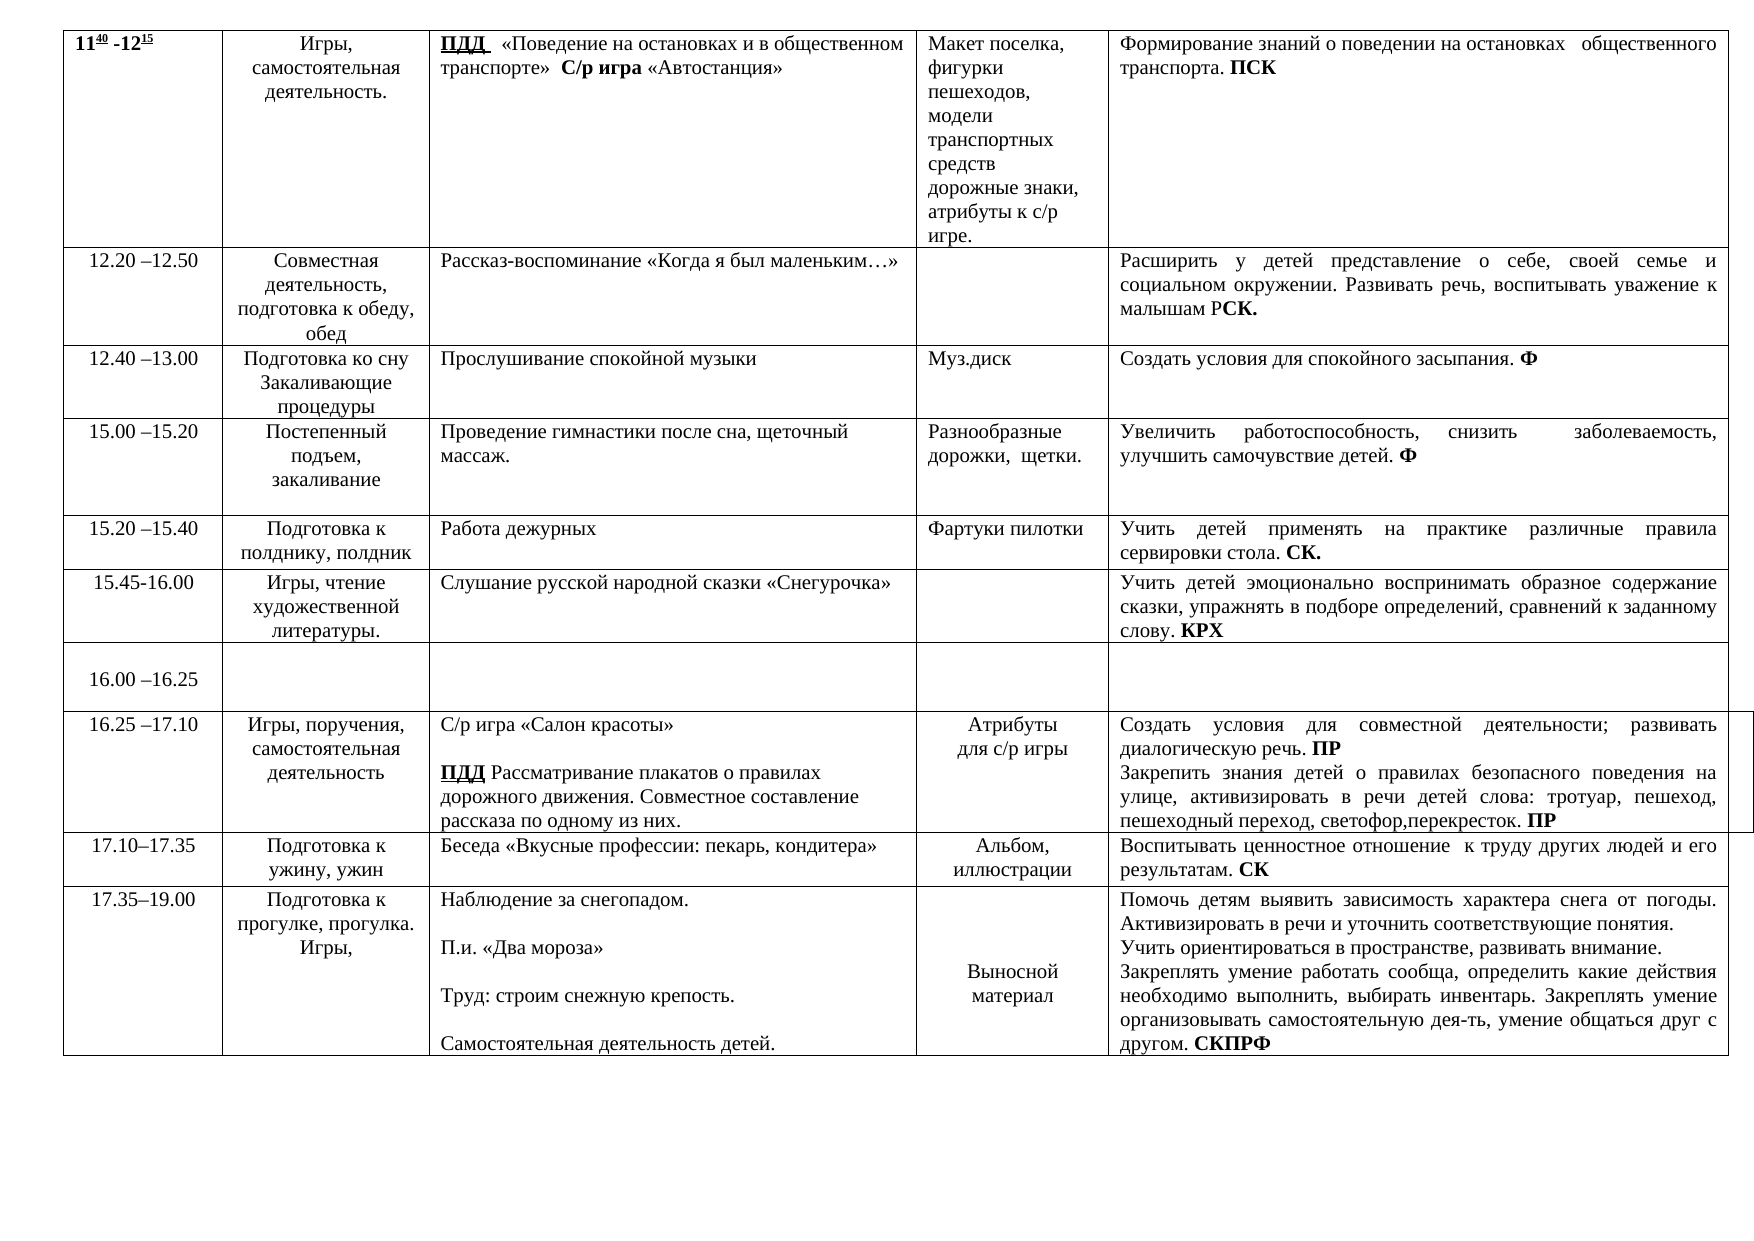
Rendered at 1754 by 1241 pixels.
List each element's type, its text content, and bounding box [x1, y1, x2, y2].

table_cell [430, 643, 916, 711]
table_cell 16.25 –17.10 [64, 712, 222, 832]
table_cell Прослушивание спокойной музыки [430, 346, 916, 418]
table_cell Фартуки пилотки [917, 516, 1108, 569]
table_cell [1729, 712, 1753, 832]
table_cell Воспитывать ценностное отношение к труду других людей и его результатам. СК [1109, 833, 1728, 886]
table_cell Подготовка ко сну Закаливающие процедуры [223, 346, 429, 418]
table_cell Формирование знаний о поведении на остановках общественного транспорта. ПСК [1109, 31, 1728, 247]
table_cell [917, 643, 1108, 711]
table_cell Увеличить работоспособность, снизить заболеваемость, улучшить самочувствие детей. Ф [1109, 419, 1728, 515]
table_cell Наблюдение за снегопадом. П.и. «Два мороза» Труд: строим снежную крепость. Самостоятельная деятельность детей. [430, 887, 916, 1055]
table_cell Совместная деятельность, подготовка к обеду, обед [223, 248, 274, 344]
table_cell Макет поселка, фигурки пешеходов, модели транспортных средств дорожные знаки, атрибуты к с/р игре. [917, 31, 1108, 247]
table_cell Совместная деятельность, подготовка к обеду, обед [378, 248, 429, 344]
table_cell Разнообразные дорожки, щетки. [917, 419, 1108, 515]
table_cell 12.40 –13.00 [64, 346, 222, 418]
table_cell 12.20 –12.50 [64, 248, 222, 344]
table_cell Муз.диск [917, 346, 1108, 418]
table_cell С/р игра «Салон красоты» ПДД Рассматривание плакатов о правилах дорожного движения. Совместное составление рассказа по одному из них. [430, 712, 916, 832]
table_cell Подготовка к прогулке, прогулка. Игры, [223, 887, 429, 1055]
table_cell [223, 643, 429, 711]
table_cell Альбом, иллюстрации [917, 833, 1108, 886]
table_cell Помочь детям выявить зависимость характера снега от погоды. Активизировать в речи и уточнить соответствующие понятия. Учить ориентироваться в пространстве, развивать внимание. Закреплять умение работать сообща, определить какие действия необходимо выполнить, выбирать инвентарь. Закреплять умение организовывать самостоятельную дея-ть, умение общаться друг с другом. СКПРФ [1109, 887, 1728, 1055]
table_cell Подготовка к полднику, полдник [223, 516, 429, 569]
table_cell ПДД «Поведение на остановках и в общественном транспорте» С/р игра «Автостанция» [430, 31, 916, 247]
table_cell Подготовка к ужину, ужин [223, 833, 429, 886]
table_cell 17.35–19.00 [64, 887, 222, 1055]
table_cell Слушание русской народной сказки «Снегурочка» [430, 570, 916, 642]
table_cell Создать условия для совместной деятельности; развивать диалогическую речь. ПР Закрепить знания детей о правилах безопасного поведения на улице, активизировать в речи детей слова: тротуар, пешеход, пешеходный переход, светофор,перекресток. ПР [1109, 712, 1728, 832]
table_cell Выносной материал [917, 887, 1108, 1055]
table_cell Учить детей применять на практике различные правила сервировки стола. СК. [1109, 516, 1728, 569]
table_cell Игры, чтение художественной литературы. [380, 570, 429, 642]
table_cell [1109, 643, 1728, 711]
table_cell 1140 -1215 [64, 31, 222, 247]
table_cell 17.10–17.35 [64, 833, 222, 886]
table_cell Проведение гимнастики после сна, щеточный массаж. [430, 419, 916, 515]
table_cell Игры, поручения, самостоятельная деятельность [223, 712, 429, 832]
table_cell 15.00 –15.20 [64, 419, 222, 515]
table_cell 15.20 –15.40 [64, 516, 222, 569]
table_cell Расширить у детей представление о себе, своей семье и социальном окружении. Развивать речь, воспитывать уважение к малышам РСК. [1109, 248, 1728, 344]
table_cell Игры, чтение художественной литературы. [223, 570, 272, 642]
table_cell Постепенный подъем, закаливание [223, 419, 429, 515]
table_cell Создать условия для спокойного засыпания. Ф [1109, 346, 1728, 418]
table_cell Рассказ-воспоминание «Когда я был маленьким…» [430, 248, 916, 344]
table_cell Работа дежурных [430, 516, 916, 569]
table_cell 15.45-16.00 [64, 570, 222, 642]
table_cell 16.00 –16.25 [64, 643, 222, 711]
table_cell Учить детей эмоционально воспринимать образное содержание сказки, упражнять в подборе определений, сравнений к заданному слову. КРХ [1109, 570, 1728, 642]
table_cell Игры, самостоятельная деятельность. [223, 31, 429, 247]
table_cell [917, 248, 1108, 344]
table_cell [917, 570, 1108, 642]
table_cell Беседа «Вкусные профессии: пекарь, кондитера» [430, 833, 916, 886]
table_cell Атрибуты для с/р игры [917, 712, 1108, 832]
